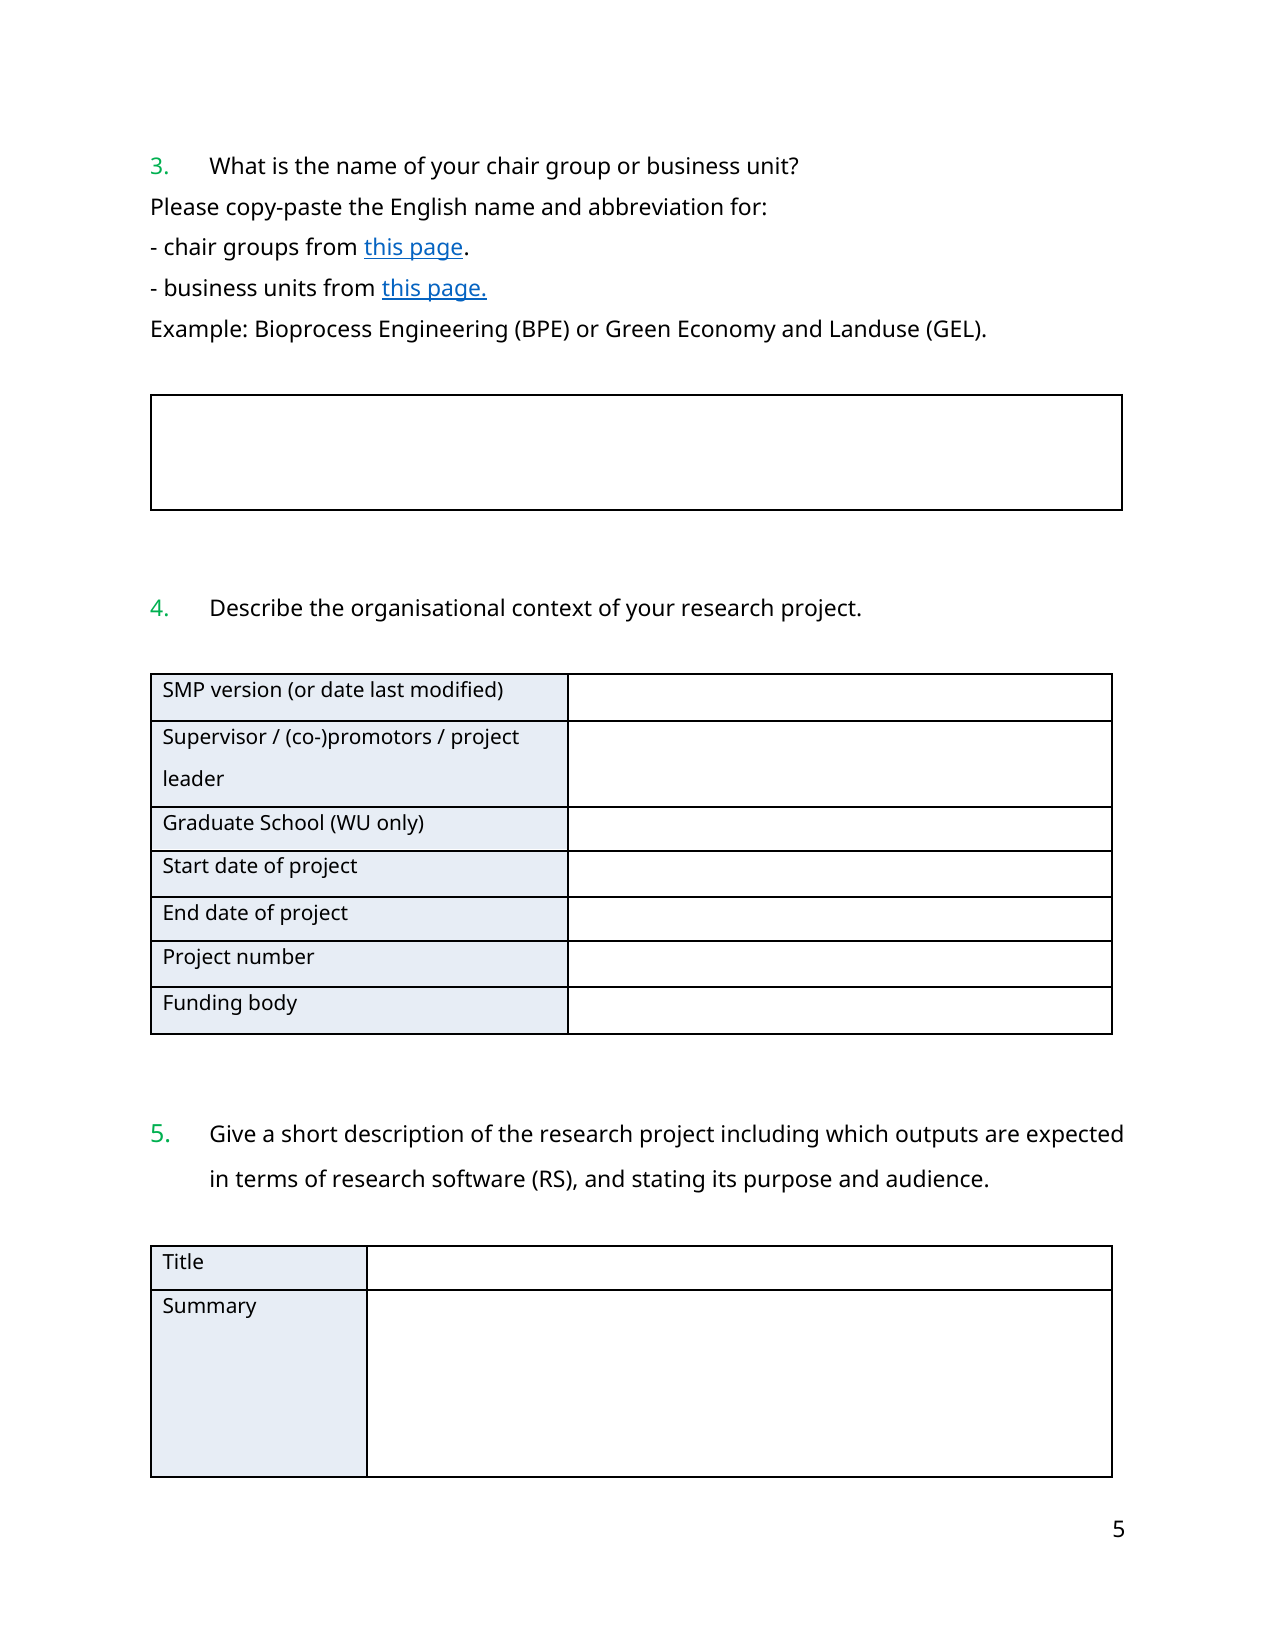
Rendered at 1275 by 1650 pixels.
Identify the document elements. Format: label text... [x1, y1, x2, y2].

table_header [368, 1247, 1111, 1289]
text Please copy-paste the English name and abbreviation for: [150, 191, 1125, 222]
table_cell [569, 852, 1111, 896]
table_cell Supervisor / (co-)promotors / project leader [152, 722, 567, 806]
text - chair groups from this page. [150, 231, 1125, 262]
table_header [152, 396, 1121, 509]
subtitle What is the name of your chair group or business unit? [150, 150, 1125, 181]
table_cell [569, 898, 1111, 940]
table_cell End date of project [152, 898, 567, 940]
table_cell [368, 1291, 1111, 1476]
table_cell Project number [152, 942, 567, 986]
table_cell Graduate School (WU only) [152, 808, 567, 849]
table_cell Funding body [152, 988, 567, 1033]
table_cell Summary [152, 1291, 366, 1476]
text - business units from this page. [150, 272, 1125, 303]
table_header [569, 675, 1111, 720]
table_cell [569, 722, 1111, 806]
table_header SMP version (or date last modified) [152, 675, 567, 720]
table_cell [569, 988, 1111, 1033]
table_cell Start date of project [152, 852, 567, 896]
text Example: Bioprocess Engineering (BPE) or Green Economy and Landuse (GEL). [150, 312, 1125, 344]
table_header Title [152, 1247, 366, 1289]
subtitle Describe the organisational context of your research project. [150, 592, 1125, 623]
table_cell [569, 808, 1111, 849]
subtitle Give a short description of the research project including which outputs are expected in terms of research software (RS), and stating its purpose and audience. [150, 1116, 1125, 1194]
table_cell [569, 942, 1111, 986]
